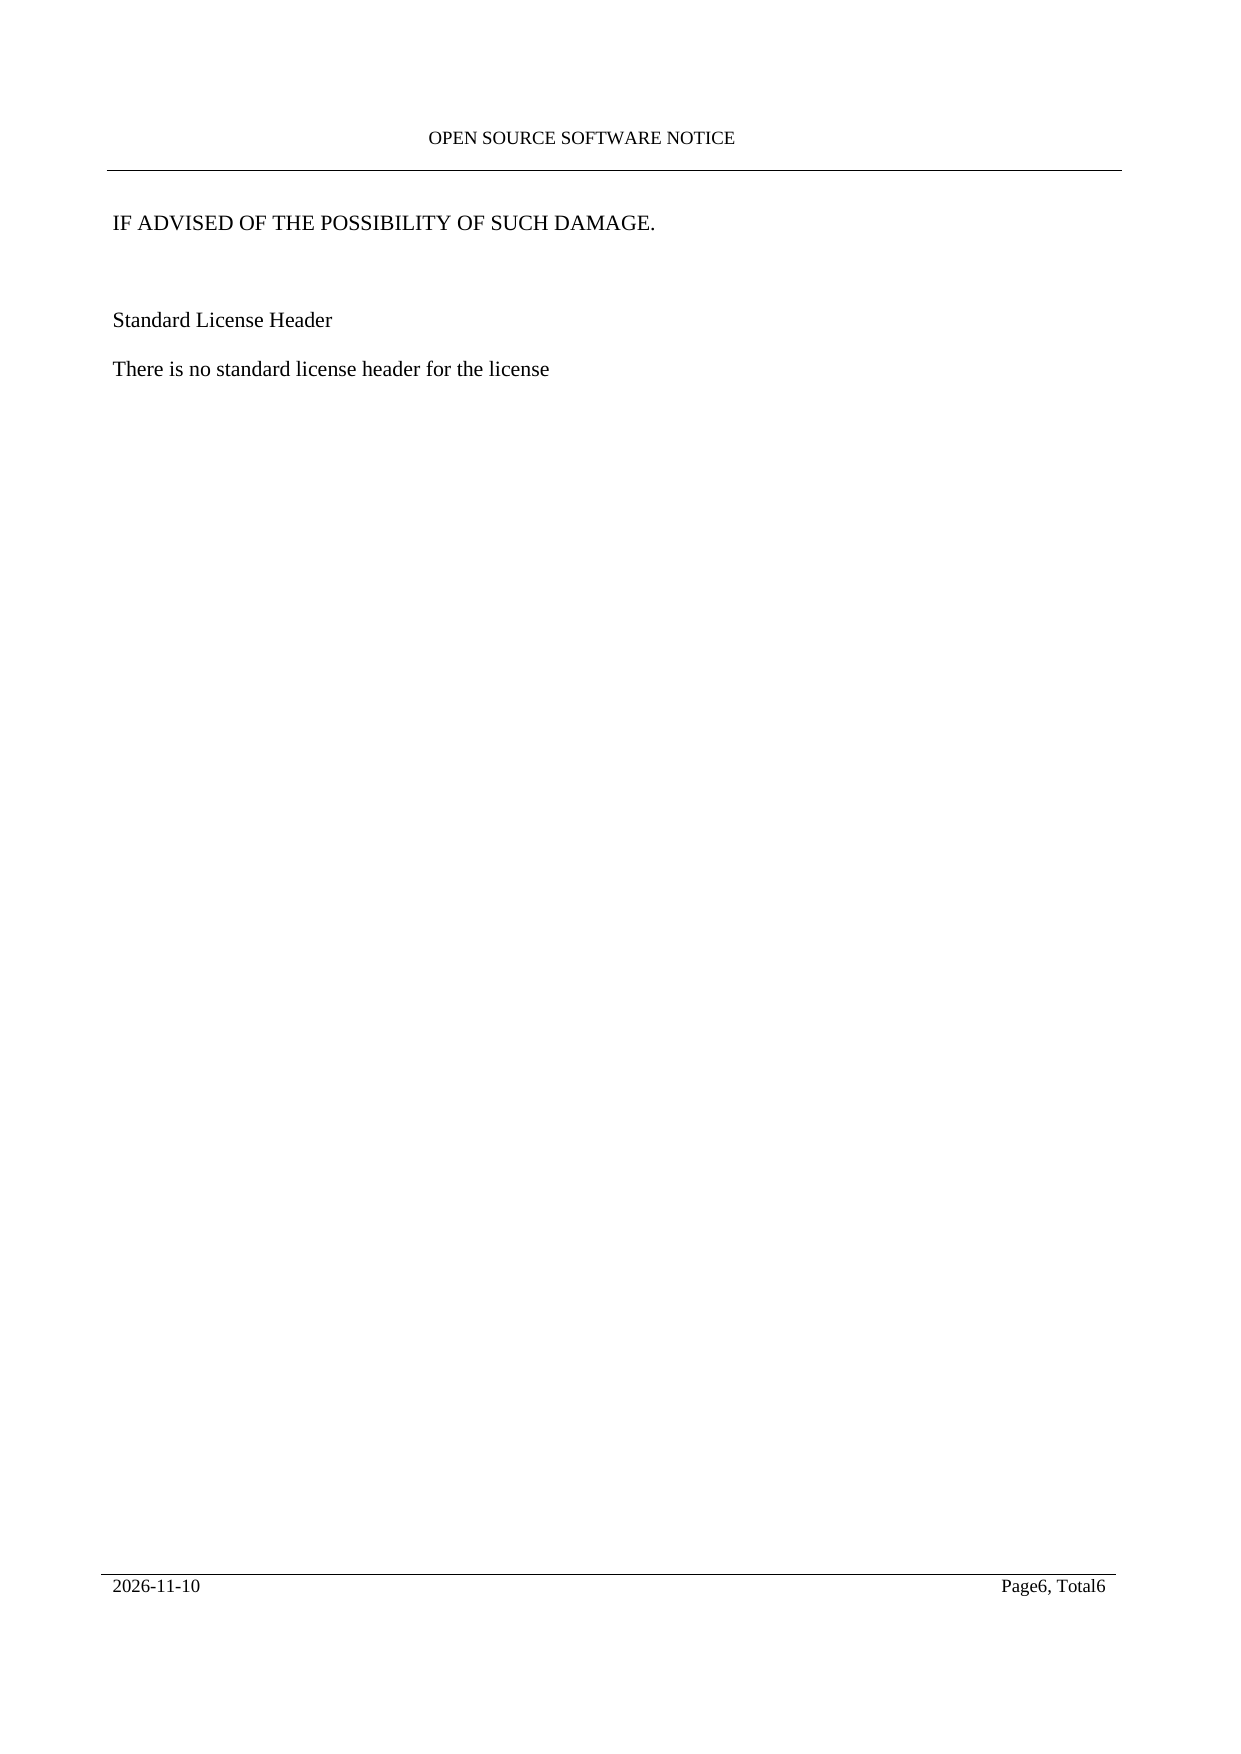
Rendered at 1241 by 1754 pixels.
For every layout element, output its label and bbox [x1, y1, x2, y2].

text [112, 206, 1128, 385]
